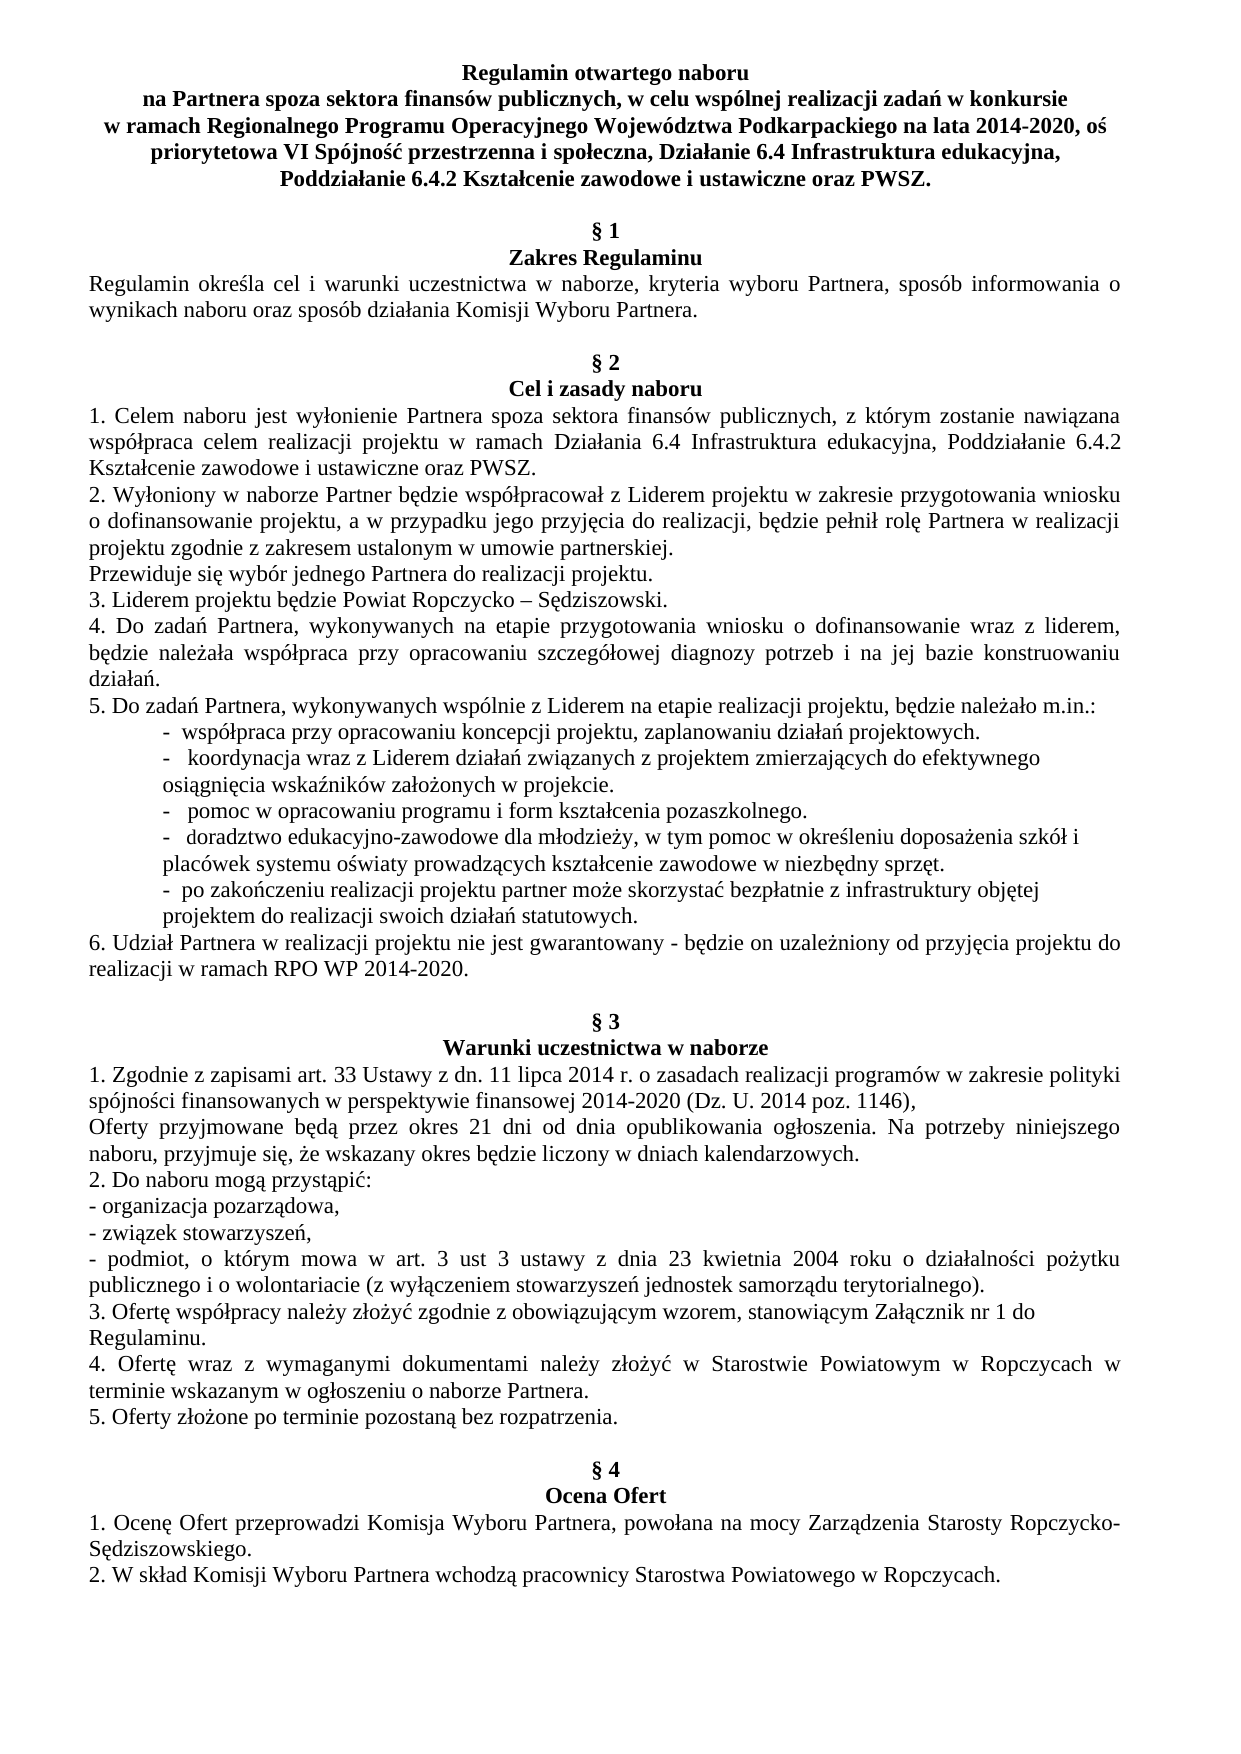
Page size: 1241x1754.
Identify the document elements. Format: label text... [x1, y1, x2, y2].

text Przewiduje się wybór jednego Partnera do realizacji projektu. [89, 560, 1122, 586]
text - współpraca przy opracowaniu koncepcji projektu, zaplanowaniu działań projektowych. [89, 718, 1122, 744]
text Regulamin określa cel i warunki uczestnictwa w naborze, kryteria wyboru Partnera, sposób informowania o wynikach naboru oraz sposób działania Komisji Wyboru Partnera. [89, 270, 1122, 323]
text 3. Ofertę współpracy należy złożyć zgodnie z obowiązującym wzorem, stanowiącym Załącznik nr 1 do [89, 1298, 1122, 1324]
text Cel i zasady naboru [89, 375, 1122, 402]
text na Partnera spoza sektora finansów publicznych, w celu wspólnej realizacji zadań w konkursie [89, 86, 1122, 112]
text 2. Do naboru mogą przystąpić: [89, 1166, 1122, 1192]
text § 2 [89, 349, 1122, 375]
text 2. W skład Komisji Wyboru Partnera wchodzą pracownicy Starostwa Powiatowego w Ropczycach. [89, 1561, 1122, 1588]
text 1. Celem naboru jest wyłonienie Partnera spoza sektora finansów publicznych, z którym zostanie nawiązana współpraca celem realizacji projektu w ramach Działania 6.4 Infrastruktura edukacyjna, Poddziałanie 6.4.2 Kształcenie zawodowe i ustawiczne oraz PWSZ. [89, 402, 1122, 481]
text 1. Ocenę Ofert przeprowadzi Komisja Wyboru Partnera, powołana na mocy Zarządzenia Starosty Ropczycko-Sędziszowskiego. [89, 1509, 1122, 1561]
text § 3 [89, 1008, 1122, 1034]
text Ocena Ofert [89, 1482, 1122, 1509]
text 2. Wyłoniony w naborze Partner będzie współpracował z Liderem projektu w zakresie przygotowania wniosku o dofinansowanie projektu, a w przypadku jego przyjęcia do realizacji, będzie pełnił rolę Partnera w realizacji projektu zgodnie z zakresem ustalonym w umowie partnerskiej. [89, 481, 1122, 560]
text - organizacja pozarządowa, [89, 1192, 1122, 1219]
text Regulamin otwartego naboru [89, 59, 1122, 86]
text Warunki uczestnictwa w naborze [89, 1034, 1122, 1061]
text - pomoc w opracowaniu programu i form kształcenia pozaszkolnego. [89, 797, 1122, 823]
text Oferty przyjmowane będą przez okres 21 dni od dnia opublikowania ogłoszenia. Na potrzeby niniejszego naboru, przyjmuje się, że wskazany okres będzie liczony w dniach kalendarzowych. [89, 1113, 1122, 1166]
text 4. Ofertę wraz z wymaganymi dokumentami należy złożyć w Starostwie Powiatowym w Ropczycach w terminie wskazanym w ogłoszeniu o naborze Partnera. [89, 1351, 1122, 1403]
text - podmiot, o którym mowa w art. 3 ust 3 ustawy z dnia 23 kwietnia 2004 roku o działalności pożytku publicznego i o wolontariacie (z wyłączeniem stowarzyszeń jednostek samorządu terytorialnego). [89, 1245, 1122, 1298]
text 6. Udział Partnera w realizacji projektu nie jest gwarantowany - będzie on uzależniony od przyjęcia projektu do realizacji w ramach RPO WP 2014-2020. [89, 929, 1122, 982]
text w ramach Regionalnego Programu Operacyjnego Województwa Podkarpackiego na lata 2014-2020, oś priorytetowa VI Spójność przestrzenna i społeczna, Działanie 6.4 Infrastruktura edukacyjna, Poddziałanie 6.4.2 Kształcenie zawodowe i ustawiczne oraz PWSZ. [89, 112, 1122, 191]
text 1. Zgodnie z zapisami art. 33 Ustawy z dn. 11 lipca 2014 r. o zasadach realizacji programów w zakresie polityki spójności finansowanych w perspektywie finansowej 2014-2020 (Dz. U. 2014 poz. 1146), [89, 1061, 1122, 1113]
text Regulaminu. [89, 1324, 1122, 1351]
text 3. Liderem projektu będzie Powiat Ropczycko – Sędziszowski. [89, 586, 1122, 613]
text - po zakończeniu realizacji projektu partner może skorzystać bezpłatnie z infrastruktury objętej projektem do realizacji swoich działań statutowych. [162, 876, 1122, 929]
text 5. Oferty złożone po terminie pozostaną bez rozpatrzenia. [89, 1403, 1122, 1429]
text 4. Do zadań Partnera, wykonywanych na etapie przygotowania wniosku o dofinansowanie wraz z liderem, będzie należała współpraca przy opracowaniu szczegółowej diagnozy potrzeb i na jej bazie konstruowaniu działań. [89, 613, 1122, 692]
text § 4 [89, 1456, 1122, 1482]
text - koordynacja wraz z Liderem działań związanych z projektem zmierzających do efektywnego osiągnięcia wskaźników założonych w projekcie. [162, 744, 1122, 797]
text - doradztwo edukacyjno-zawodowe dla młodzieży, w tym pomoc w określeniu doposażenia szkół i placówek systemu oświaty prowadzących kształcenie zawodowe w niezbędny sprzęt. [162, 823, 1122, 876]
text Zakres Regulaminu [89, 244, 1122, 270]
text 5. Do zadań Partnera, wykonywanych wspólnie z Liderem na etapie realizacji projektu, będzie należało m.in.: [89, 692, 1122, 718]
text § 1 [89, 217, 1122, 244]
text - związek stowarzyszeń, [89, 1219, 1122, 1245]
